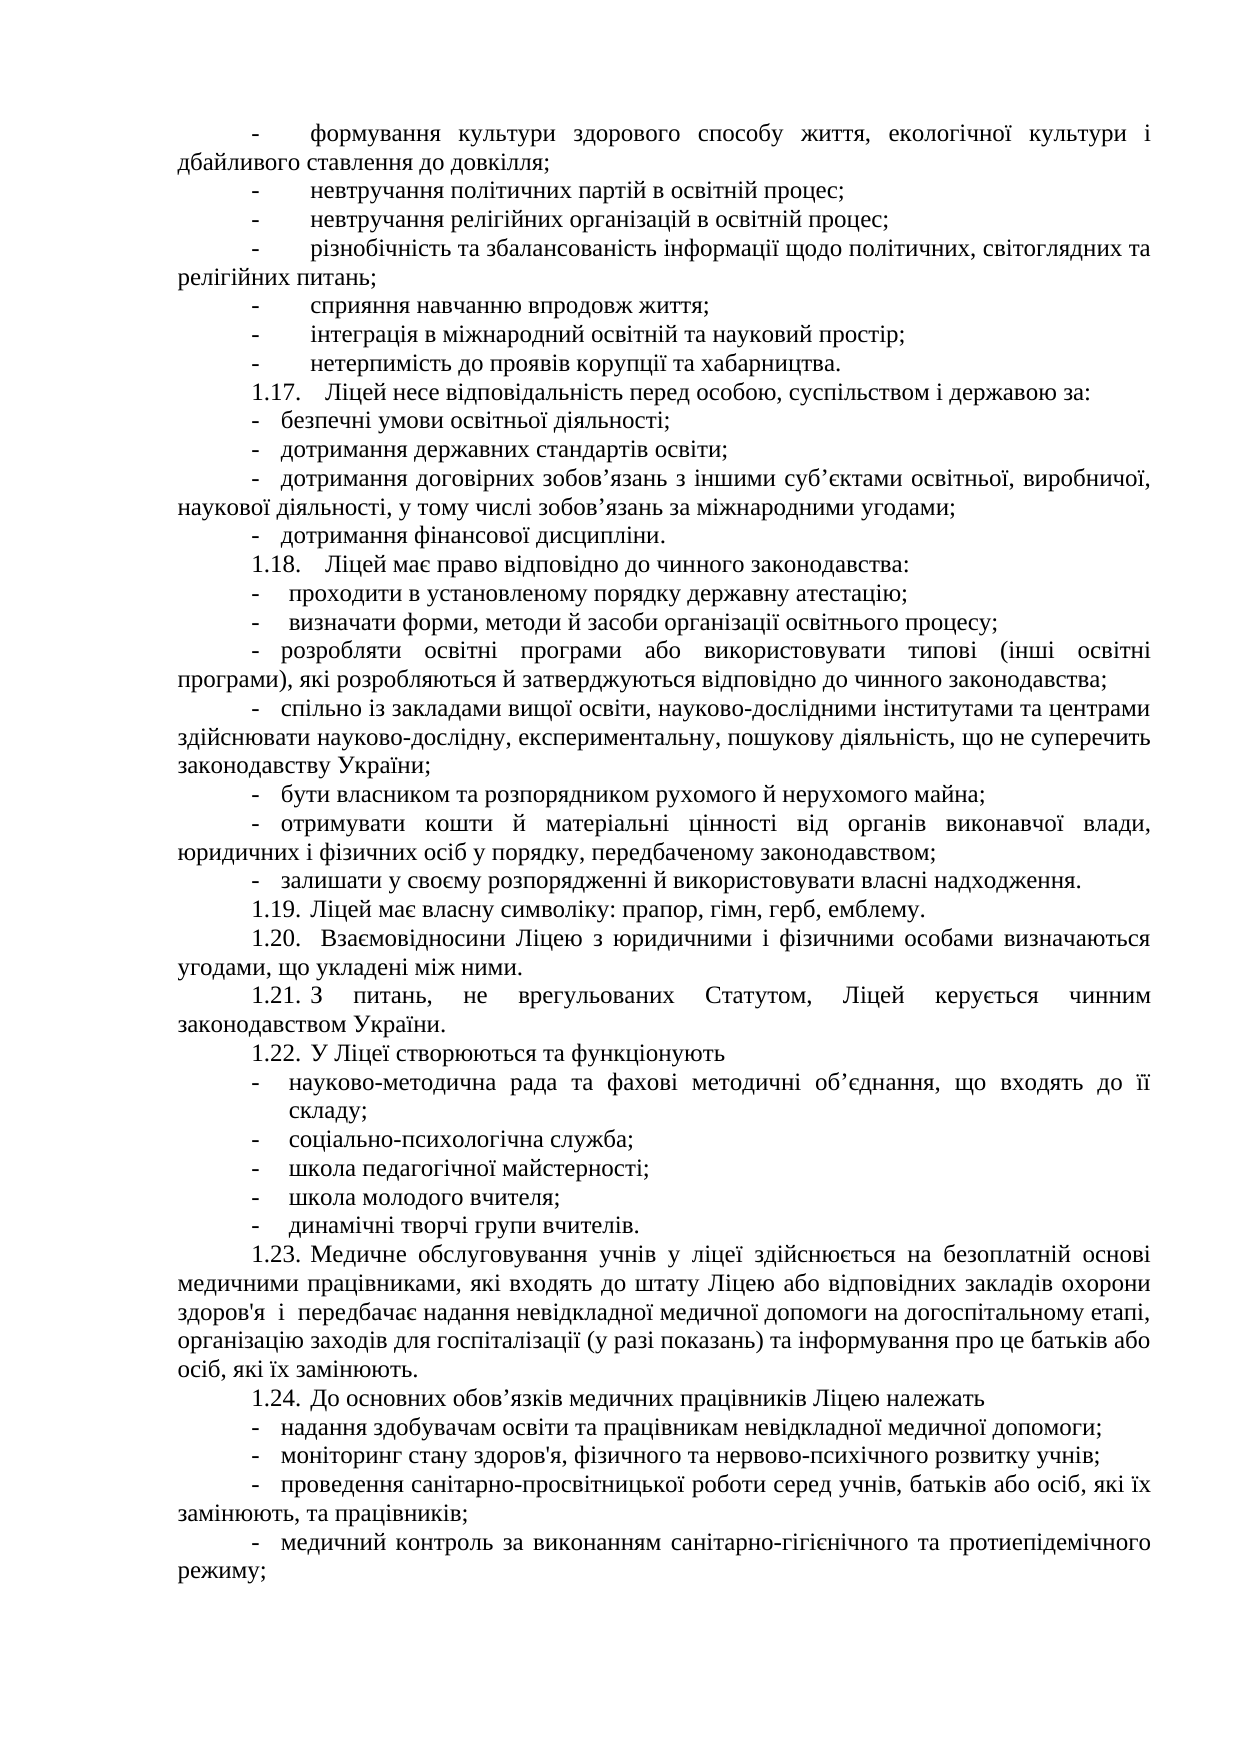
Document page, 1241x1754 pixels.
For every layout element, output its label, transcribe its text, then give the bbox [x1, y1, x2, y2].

list Ліцей несе відповідальність перед особою, суспільством і державою за: [177, 377, 1152, 406]
list дотримання державних стандартів освіти; [177, 434, 1152, 463]
list До основних обов’язків медичних працівників Ліцею належать [177, 1383, 1152, 1412]
list розробляти освітні програми або використовувати типові (інші освітні програми), які розробляються й затверджуються відповідно до чинного законодавства; [177, 636, 1152, 693]
list проведення санітарно-просвітницької роботи серед учнів, батьків або осіб, які їх замінюють, та працівників; [177, 1469, 1152, 1527]
list Взаємовідносини Ліцею з юридичними і фізичними особами визначаються угодами, що укладені між ними. [177, 923, 1152, 981]
list надання здобувачам освіти та працівникам невідкладної медичної допомоги; [177, 1412, 1152, 1441]
list спільно із закладами вищої освіти, науково-дослідними інститутами та центрами здійснювати науково-дослідну, експериментальну, пошукову діяльність, що не суперечить законодавству України; [177, 693, 1152, 779]
list безпечні умови освітньої діяльності; [177, 406, 1152, 434]
list Ліцей має право відповідно до чинного законодавства: [177, 549, 1152, 578]
list залишати у своєму розпорядженні й використовувати власні надходження. [177, 866, 1152, 894]
list невтручання політичних партій в освітній процес; [177, 176, 1152, 204]
list динамічні творчі групи вчителів. [251, 1211, 1152, 1239]
list визначати форми, методи й засоби організації освітнього процесу; [251, 607, 1152, 636]
list моніторинг стану здоров'я, фізичного та нервово-психічного розвитку учнів; [177, 1441, 1152, 1469]
list соціально-психологічна служба; [251, 1124, 1152, 1153]
list інтеграція в міжнародний освітній та науковий простір; [177, 319, 1152, 348]
list дотримання фінансової дисципліни. [177, 521, 1152, 549]
list формування культури здорового способу життя, екологічної культури і дбайливого ставлення до довкілля; [177, 118, 1152, 176]
list проходити в установленому порядку державну атестацію; [251, 578, 1152, 607]
list З питань, не врегульованих Статутом, Ліцей керується чинним законодавством України. [177, 981, 1152, 1038]
list невтручання релігійних організацій в освітній процес; [177, 204, 1152, 233]
list медичний контроль за виконанням санітарно-гігієнічного та протиепідемічного режиму; [177, 1527, 1152, 1584]
list дотримання договірних зобов’язань з іншими суб’єктами освітньої, виробничої, наукової діяльності, у тому числі зобов’язань за міжнародними угодами; [177, 463, 1152, 521]
list школа педагогічної майстерності; [251, 1153, 1152, 1182]
list У Ліцеї створюються та функціонують [177, 1038, 1152, 1067]
list різнобічність та збалансованість інформації щодо політичних, світоглядних та релігійних питань; [177, 233, 1152, 291]
list бути власником та розпорядником рухомого й нерухомого майна; [177, 779, 1152, 808]
list Медичне обслуговування учнів у ліцеї здійснюється на безоплатній основі медичними працівниками, які входять до штату Ліцею або відповідних закладів охорони здоров'я і передбачає надання невідкладної медичної допомоги на догоспітальному етапі, організацію заходів для госпіталізації (у разі показань) та інформування про це батьків або осіб, які їх замінюють. [177, 1239, 1152, 1383]
list нетерпимість до проявів корупції та хабарництва. [177, 348, 1152, 377]
list отримувати кошти й матеріальні цінності від органів виконавчої влади, юридичних і фізичних осіб у порядку, передбаченому законодавством; [177, 808, 1152, 866]
list науково-методична рада та фахові методичні об’єднання, що входять до її складу; [251, 1067, 1152, 1124]
list сприяння навчанню впродовж життя; [177, 291, 1152, 319]
list Ліцей має власну символіку: прапор, гімн, герб, емблему. [177, 894, 1152, 923]
list школа молодого вчителя; [251, 1182, 1152, 1211]
